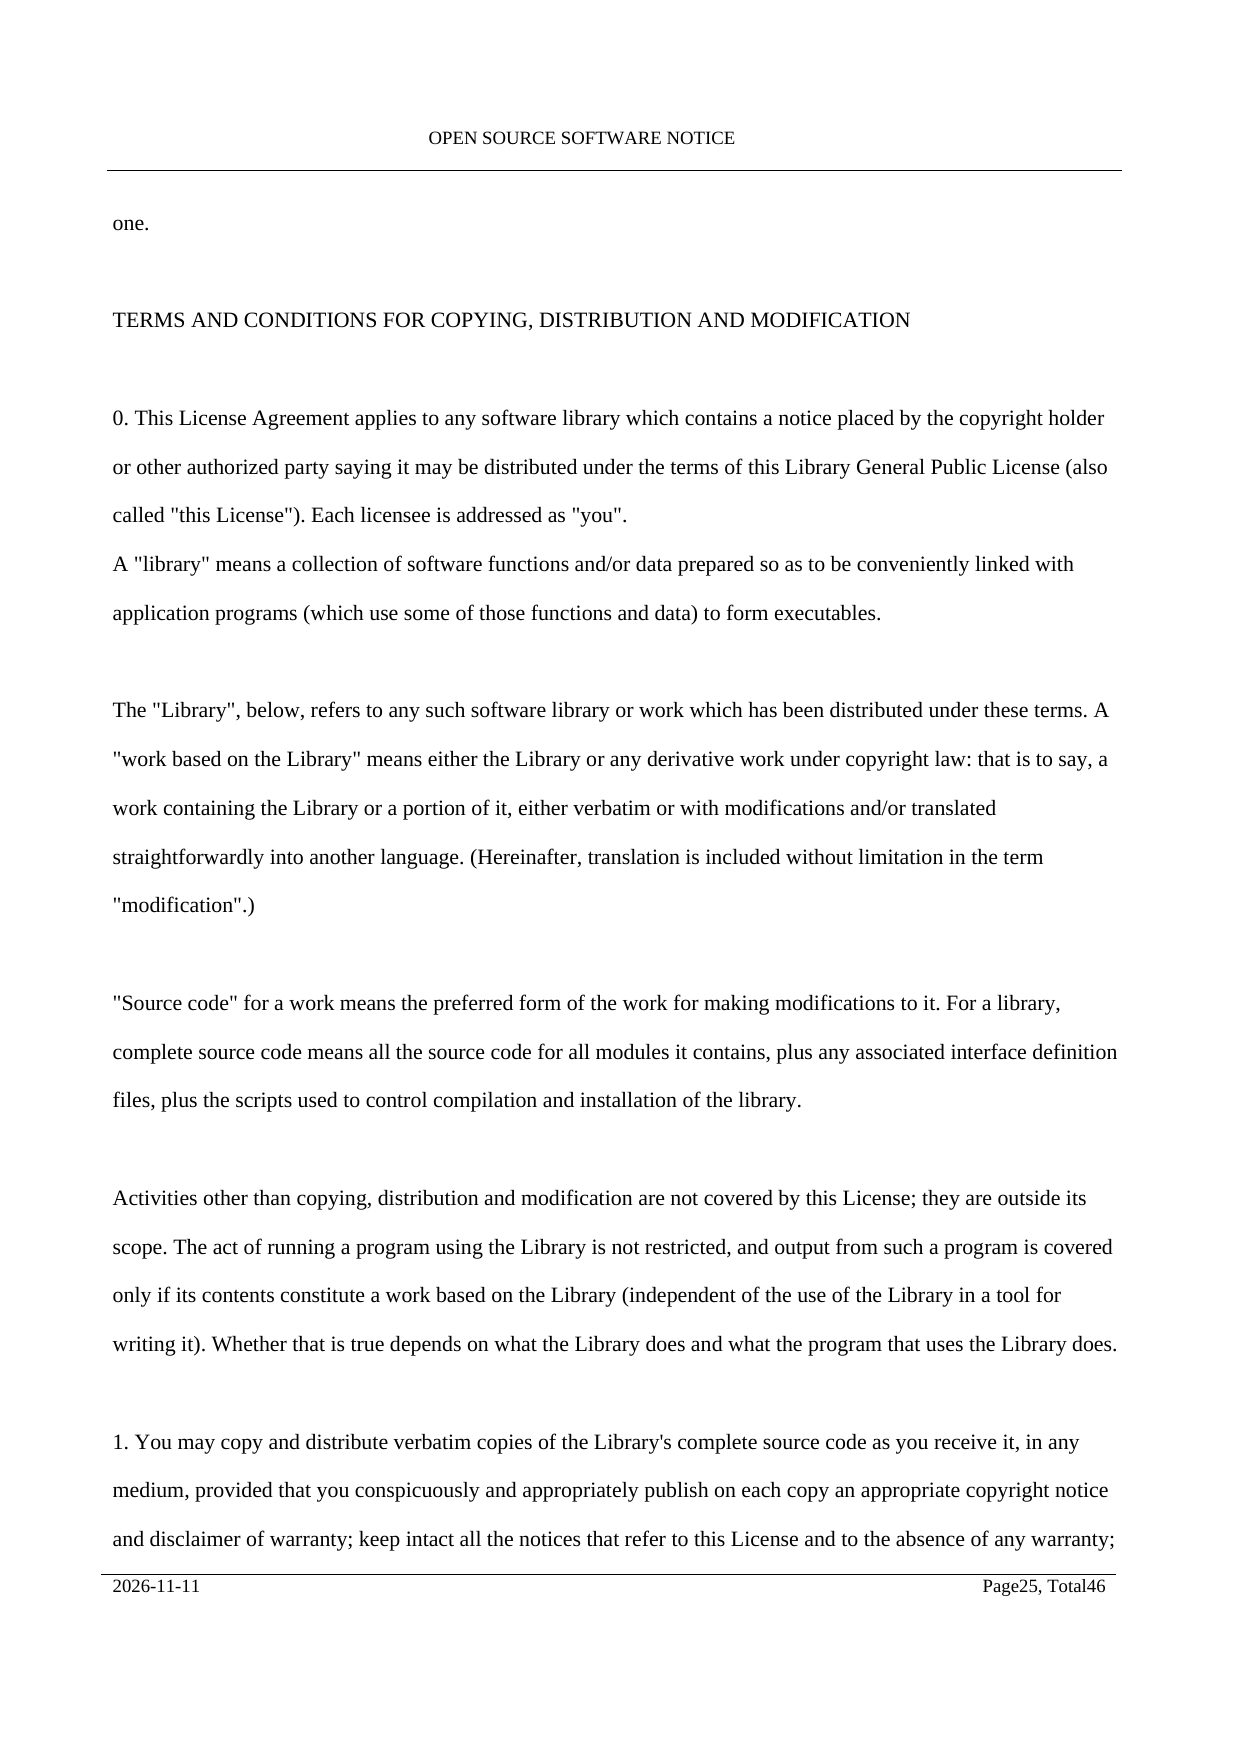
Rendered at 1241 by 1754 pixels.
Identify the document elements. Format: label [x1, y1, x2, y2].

text [112, 206, 1128, 1555]
